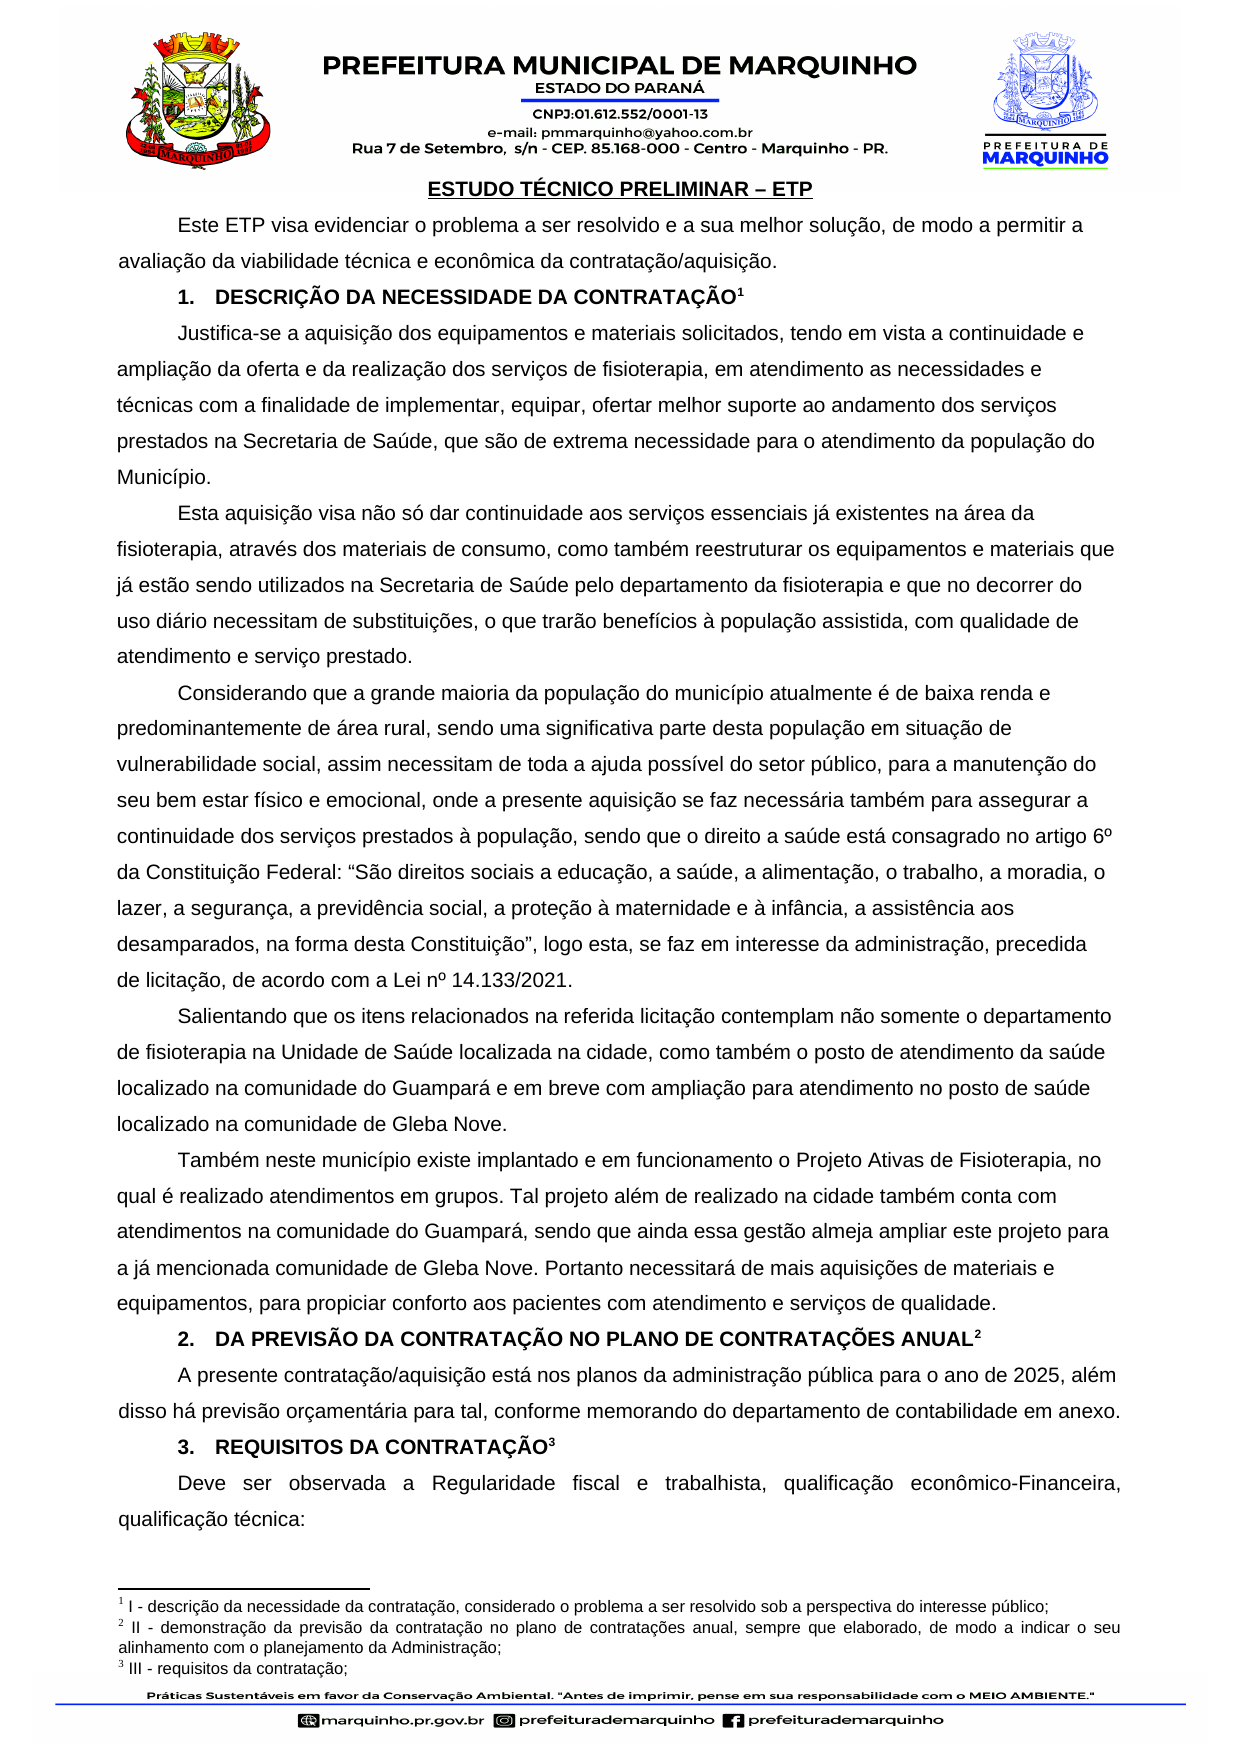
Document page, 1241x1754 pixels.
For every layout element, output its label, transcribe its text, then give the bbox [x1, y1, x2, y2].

text Este ETP visa evidenciar o problema a ser resolvido e a sua melhor solução, de modo a permitir a avaliação da viabilidade técnica e econômica da contratação/aquisição. [118, 213, 1122, 273]
text Também neste município existe implantado e em funcionamento o Projeto Ativas de Fisioterapia, no qual é realizado atendimentos em grupos. Tal projeto além de realizado na cidade também conta com atendimentos na comunidade do Guampará, sendo que ainda essa gestão almeja ampliar este projeto para a já mencionada comunidade de Gleba Nove. Portanto necessitará de mais aquisições de materiais e equipamentos, para propiciar conforto aos pacientes com atendimento e serviços de qualidade. [117, 1147, 1116, 1315]
picture [59, 6, 1180, 192]
text REQUISITOS DA CONTRATAÇÃO [177, 1435, 1122, 1459]
text Salientando que os itens relacionados na referida licitação contemplam não somente o departamento de fisioterapia na Unidade de Saúde localizada na cidade, como também o posto de atendimento da saúde localizado na comunidade do Guampará e em breve com ampliação para atendimento no posto de saúde localizado na comunidade de Gleba Nove. [117, 1004, 1116, 1136]
list DESCRIÇÃO DA NECESSIDADE DA CONTRATAÇÃO [177, 285, 1122, 309]
text Justifica-se a aquisição dos equipamentos e materiais solicitados, tendo em vista a continuidade e ampliação da oferta e da realização dos serviços de fisioterapia, em atendimento as necessidades e técnicas com a finalidade de implementar, equipar, ofertar melhor suporte ao andamento dos serviços prestados na Secretaria de Saúde, que são de extrema necessidade para o atendimento da população do Município. [117, 321, 1116, 489]
text DA PREVISÃO DA CONTRATAÇÃO NO PLANO DE CONTRATAÇÕES ANUAL [177, 1327, 1122, 1351]
text Considerando que a grande maioria da população do município atualmente é de baixa renda e predominantemente de área rural, sendo uma significativa parte desta população em situação de vulnerabilidade social, assim necessitam de toda a ajuda possível do setor público, para a manutenção do seu bem estar físico e emocional, onde a presente aquisição se faz necessária também para assegurar a continuidade dos serviços prestados à população, sendo que o direito a saúde está consagrado no artigo 6º da Constituição Federal: “São direitos sociais a educação, a saúde, a alimentação, o trabalho, a moradia, o lazer, a segurança, a previdência social, a proteção à maternidade e à infância, a assistência aos desamparados, na forma desta Constituição”, logo esta, se faz em interesse da administração, precedida de licitação, de acordo com a Lei nº 14.133/2021. [117, 680, 1116, 992]
text A presente contratação/aquisição está nos planos da administração pública para o ano de 2025, além disso há previsão orçamentária para tal, conforme memorando do departamento de contabilidade em anexo. [118, 1363, 1122, 1423]
text Esta aquisição visa não só dar continuidade aos serviços essenciais já existentes na área da fisioterapia, através dos materiais de consumo, como também reestruturar os equipamentos e materiais que já estão sendo utilizados na Secretaria de Saúde pelo departamento da fisioterapia e que no decorrer do uso diário necessitam de substituições, o que trarão benefícios à população assistida, com qualidade de atendimento e serviço prestado. [117, 501, 1116, 668]
picture [31, 1667, 1210, 1750]
text ESTUDO TÉCNICO PRELIMINAR – ETP [118, 177, 1122, 201]
text Deve ser observada a Regularidade fiscal e trabalhista, qualificação econômico-Financeira, qualificação técnica: [118, 1471, 1122, 1531]
